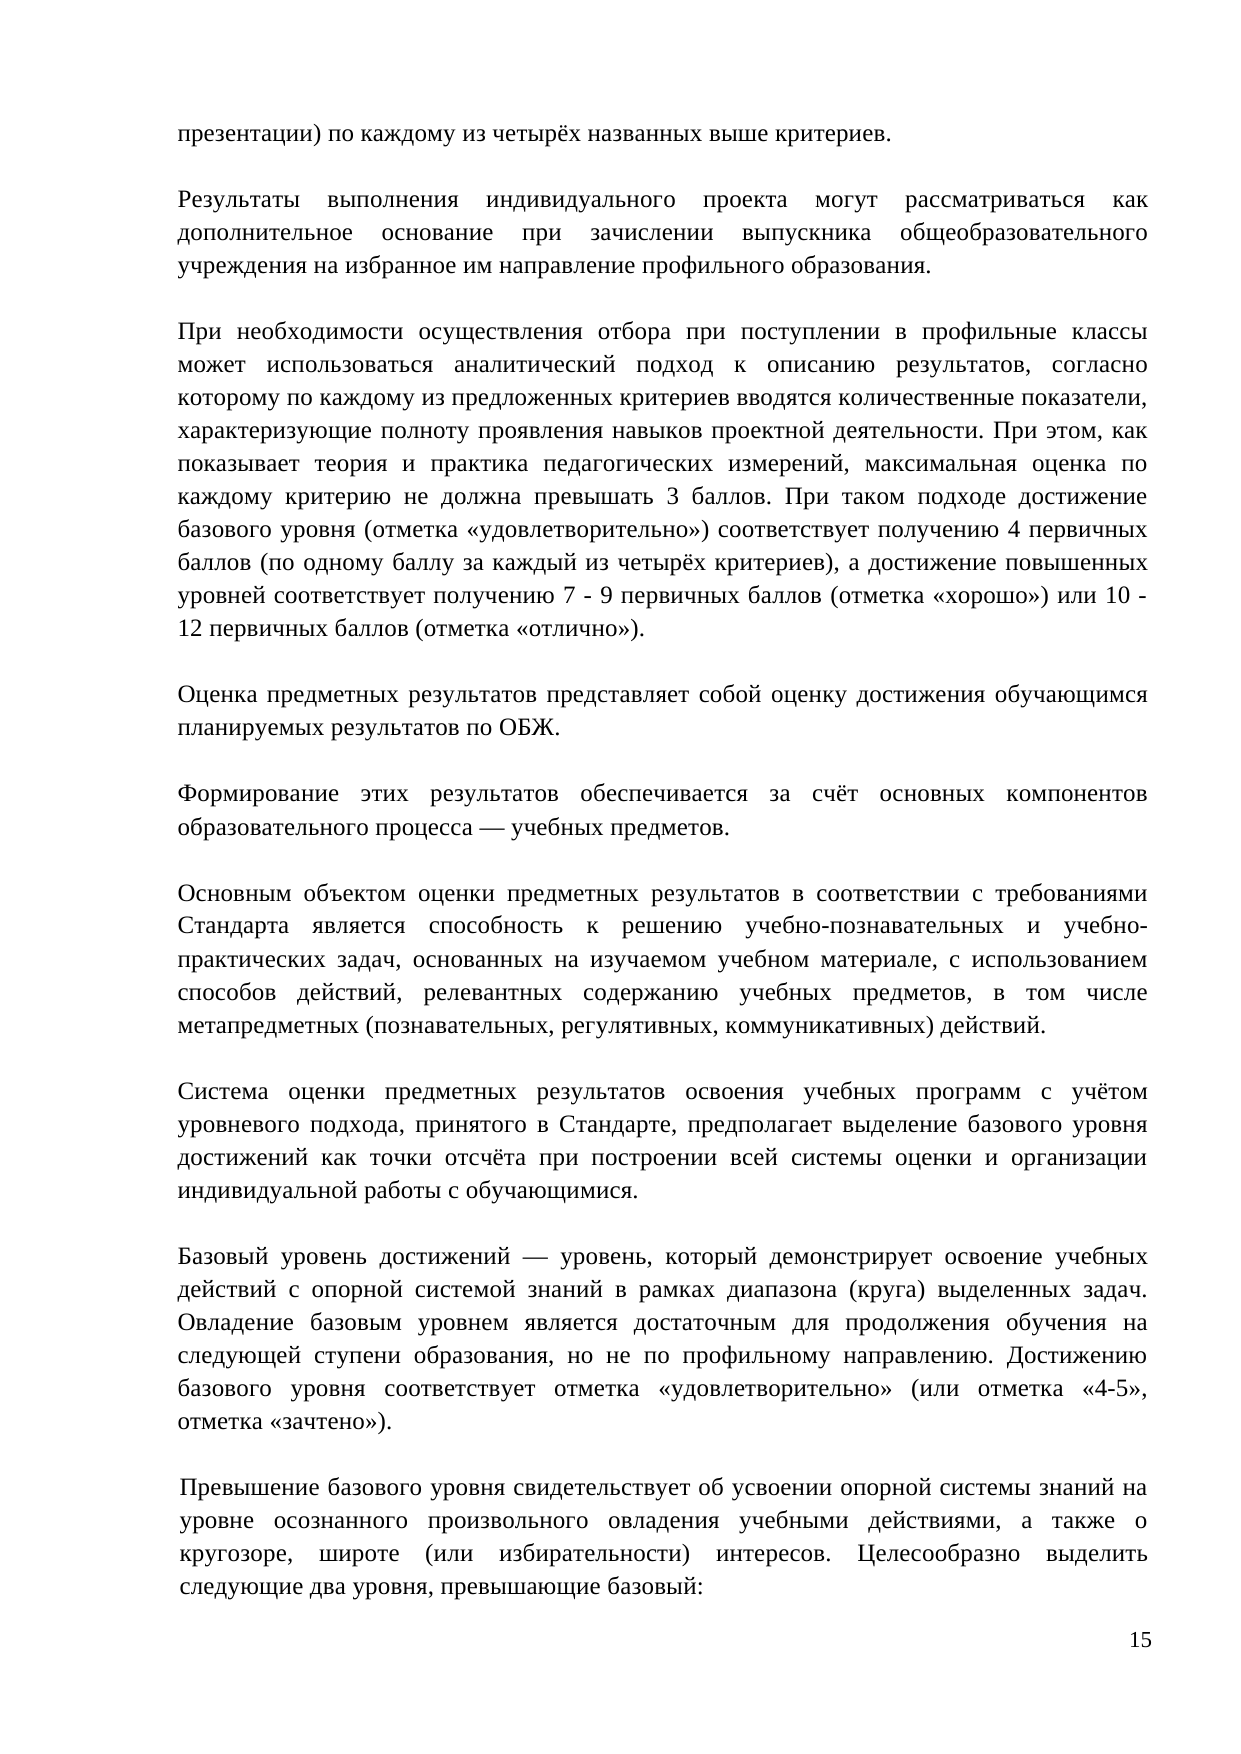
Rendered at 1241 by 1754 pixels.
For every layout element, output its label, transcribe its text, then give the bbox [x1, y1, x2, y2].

text Оценка предметных результатов представляет собой оценку достижения обучающимся планируемых результатов по ОБЖ. [177, 679, 1149, 741]
text При необходимости осуществления отбора при поступлении в профильные классы может использоваться аналитический подход к описанию результатов, согласно которому по каждому из предложенных критериев вводятся количественные показатели, характеризующие полноту проявления навыков проектной деятельности. При этом, как показывает теория и практика педагогических измерений, максимальная оценка по каждому критерию не должна превышать 3 баллов. При таком подходе достижение базового уровня (отметка «удовлетворительно») соответствует получению 4 первичных баллов (по одному баллу за каждый из четырёх критериев), а достижение повышенных уровней соответствует получению 7 - 9 первичных баллов (отметка «хорошо») или 10 - 12 первичных баллов (отметка «отлично»). [177, 316, 1149, 642]
text Результаты выполнения индивидуального проекта могут рассматриваться как дополнительное основание при зачислении выпускника общеобразовательного учреждения на избранное им направление профильного образования. [177, 184, 1149, 279]
text Система оценки предметных результатов освоения учебных программ с учётом уровневого подхода, принятого в Стандарте, предполагает выделение базового уровня достижений как точки отсчёта при построении всей системы оценки и организации индивидуальной работы с обучающимися. [177, 1076, 1149, 1203]
text Базовый уровень достижений — уровень, который демонстрирует освоение учебных действий с опорной системой знаний в рамках диапазона (круга) выделенных задач. Овладение базовым уровнем является достаточным для продолжения обучения на следующей ступени образования, но не по профильному направлению. Достижению базового уровня соответствует отметка «удовлетворительно» (или отметка «4-5», отметка «зачтено»). [177, 1241, 1149, 1435]
text Превышение базового уровня свидетельствует об усвоении опорной системы знаний на уровне осознанного произвольного овладения учебными действиями, а также о кругозоре, широте (или избирательности) интересов. Целесообразно выделить следующие два уровня, превышающие базовый: [179, 1472, 1149, 1600]
text Формирование этих результатов обеспечивается за счёт основных компонентов образовательного процесса — учебных предметов. [177, 778, 1149, 840]
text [177, 118, 1149, 147]
text Основным объектом оценки предметных результатов в соответствии с требованиями Стандарта является способность к решению учебно-познавательных и учебно-практических задач, основанных на изучаемом учебном материале, с использованием способов действий, релевантных содержанию учебных предметов, в том числе метапредметных (познавательных, регулятивных, коммуникативных) действий. [177, 878, 1149, 1038]
